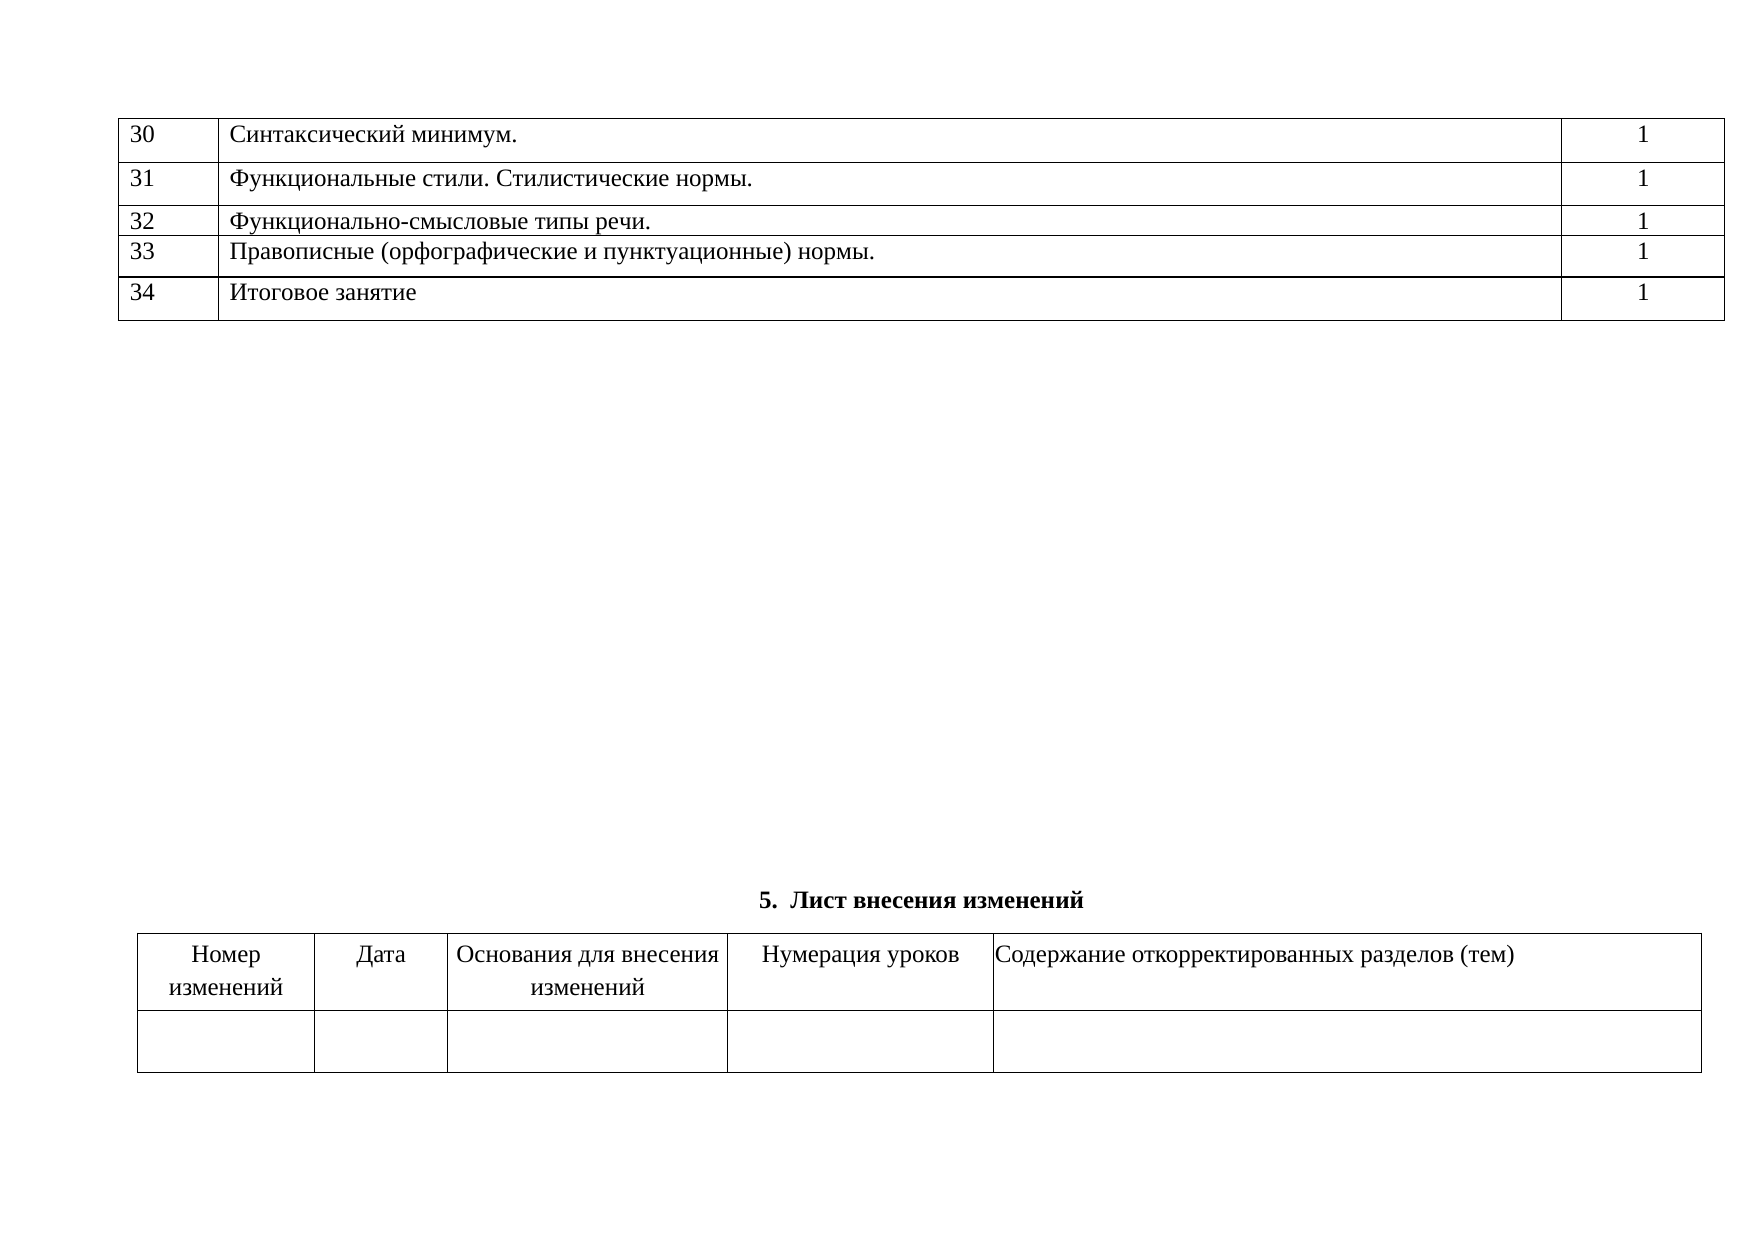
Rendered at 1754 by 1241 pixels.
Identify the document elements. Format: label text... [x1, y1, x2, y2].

table_cell Правописные (орфографические и пунктуационные) нормы. [219, 236, 1561, 276]
table_cell [315, 1011, 447, 1072]
table_cell [448, 1011, 727, 1072]
table_cell 30 [119, 119, 218, 162]
table_cell Итоговое занятие [219, 278, 1561, 320]
table_header Нумерация уроков [728, 934, 993, 1010]
table_cell 31 [119, 163, 218, 205]
table_cell [728, 1011, 993, 1072]
table_cell 33 [119, 236, 218, 276]
table_cell 1 [1562, 236, 1724, 276]
table_cell [138, 1011, 314, 1072]
table_header Дата [315, 934, 447, 1010]
table_cell 34 [119, 278, 218, 320]
table_cell [994, 1011, 1701, 1072]
table_header Основания для внесения изменений [448, 934, 727, 1010]
table_header Содержание откорректированных разделов (тем) [994, 934, 1701, 1010]
table_cell Синтаксический минимум. [219, 119, 1561, 162]
table_cell 32 [119, 206, 218, 235]
table_cell 1 [1562, 278, 1724, 320]
table_cell 1 [1562, 119, 1724, 162]
table_header Номер изменений [138, 934, 314, 1010]
text 5. Лист внесения изменений [177, 885, 1665, 913]
table_cell Функциональные стили. Стилистические нормы. [219, 163, 1561, 205]
table_cell 1 [1562, 163, 1724, 205]
table_cell 1 [1562, 206, 1724, 235]
table_cell Функционально-смысловые типы речи. [219, 206, 1561, 235]
